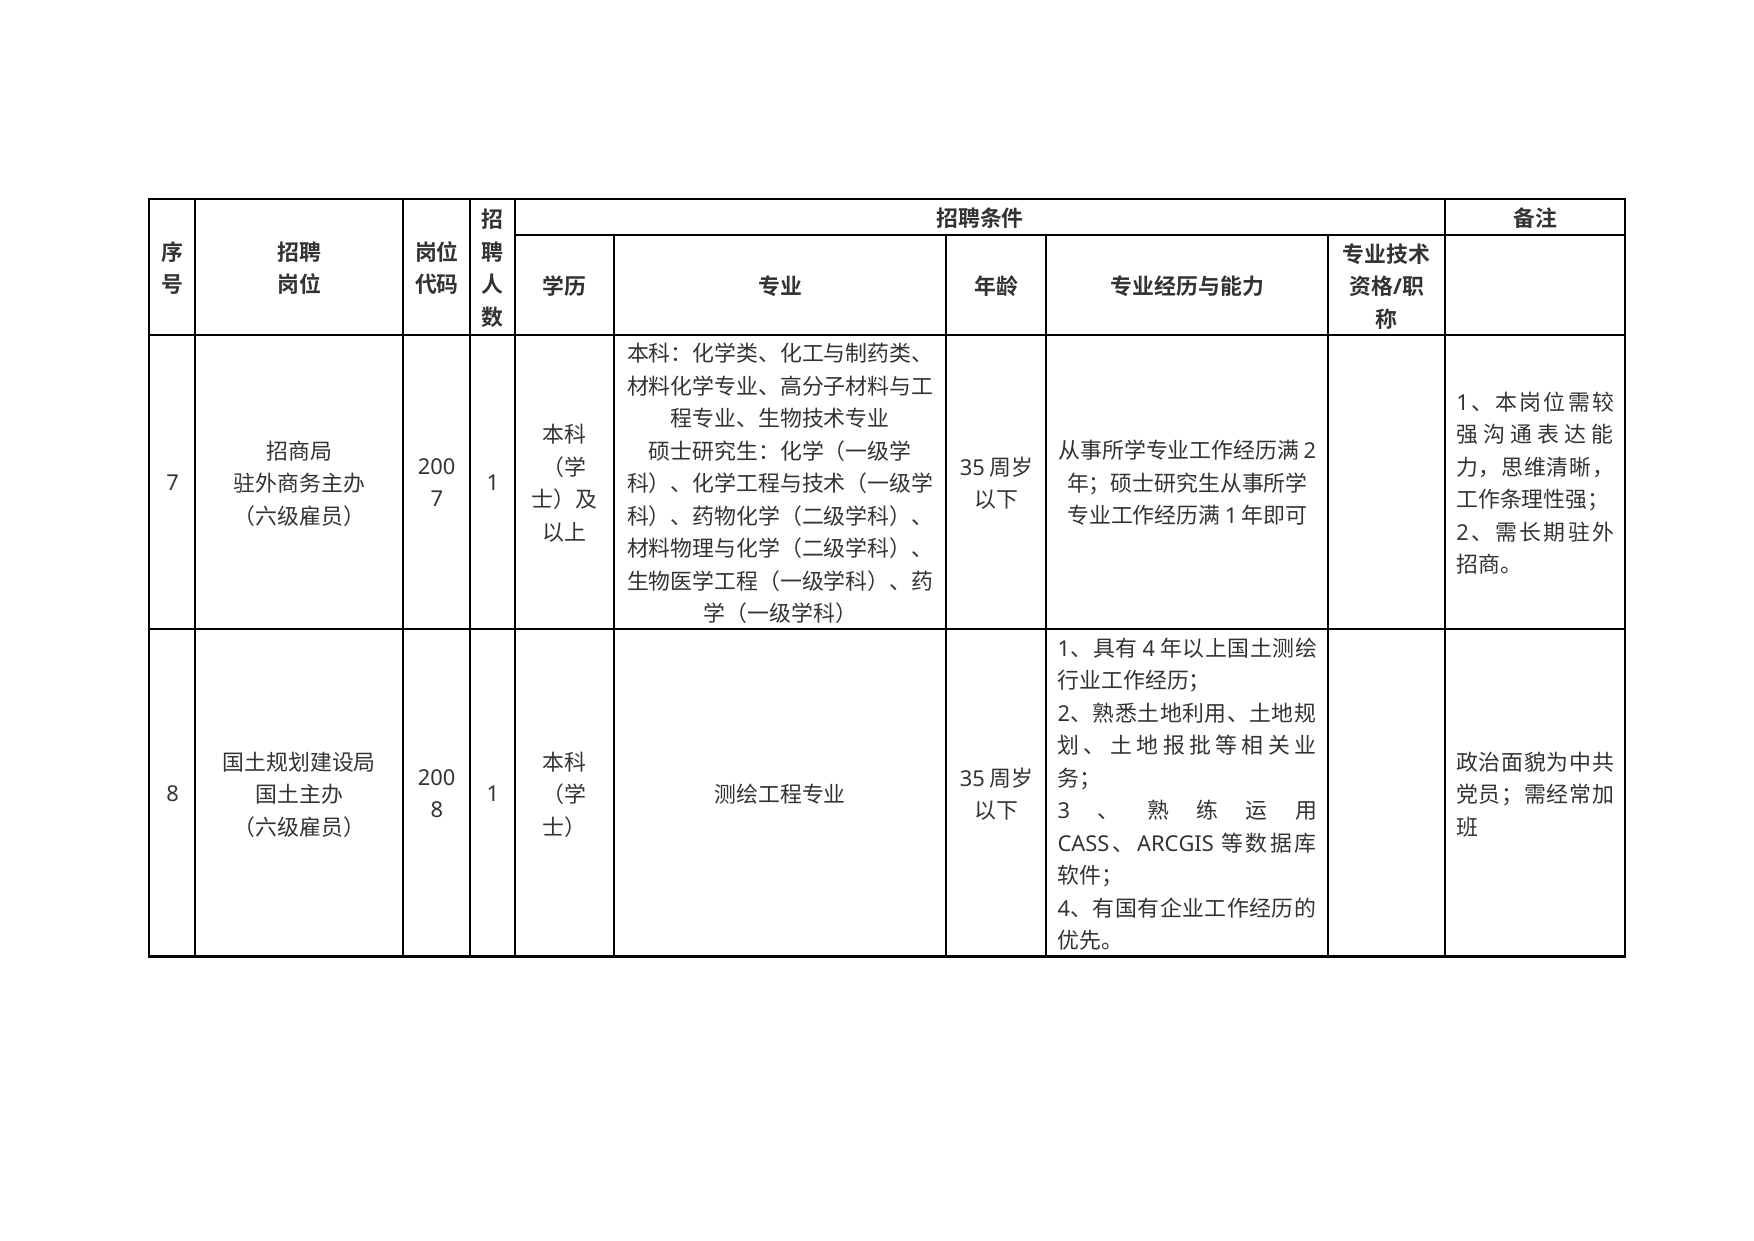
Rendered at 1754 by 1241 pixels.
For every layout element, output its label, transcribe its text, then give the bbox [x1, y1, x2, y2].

table_cell 35周岁以下 [947, 630, 1045, 955]
table_cell [1446, 236, 1624, 334]
table_cell 年龄 [947, 236, 1045, 334]
table_header 招聘 岗位 [196, 200, 402, 334]
table_cell [1329, 630, 1444, 955]
table_cell 国土规划建设局 国土主办 （六级雇员） [196, 630, 402, 955]
table_cell 本科 （学士） [516, 630, 613, 955]
table_header 招聘条件 [516, 200, 1444, 234]
table_header 岗位 代码 [404, 200, 469, 334]
table_cell 专业技术资格/职称 [1329, 236, 1444, 334]
table_cell 从事所学专业工作经历满2年；硕士研究生从事所学专业工作经历满1年即可 [1047, 336, 1327, 628]
table_cell 2008 [404, 630, 469, 955]
table_cell 政治面貌为中共党员；需经常加班 [1446, 630, 1624, 955]
table_cell [1329, 336, 1444, 628]
table_cell 2007 [404, 336, 469, 628]
table_header 序号 [150, 200, 194, 334]
table_cell 8 [150, 630, 194, 955]
table_header 备注 [1446, 200, 1624, 234]
table_cell 1 [471, 630, 514, 955]
table_cell 专业 [615, 236, 945, 334]
table_header 招聘 人数 [471, 200, 514, 334]
table_cell 1 [471, 336, 514, 628]
table_cell 1、本岗位需较强沟通表达能力，思维清晰，工作条理性强； 2、需长期驻外招商。 [1446, 336, 1624, 628]
table_cell 本科 （学士）及以上 [516, 336, 613, 628]
table_cell 7 [150, 336, 194, 628]
table_cell 35周岁以下 [947, 336, 1045, 628]
table_cell 本科：化学类、化工与制药类、材料化学专业、高分子材料与工程专业、生物技术专业 硕士研究生：化学（一级学科）、化学工程与技术（一级学科）、药物化学（二级学科）、材料物理与化学（二级学科）、生物医学工程（一级学科）、药学（一级学科） [615, 336, 945, 628]
table_cell 1、具有4年以上国土测绘行业工作经历； 2、熟悉土地利用、土地规划、土地报批等相关业务； 3、熟练运用CASS、ARCGIS等数据库软件； 4、有国有企业工作经历的优先。 [1047, 630, 1327, 955]
table_cell 招商局 驻外商务主办 （六级雇员） [196, 336, 402, 628]
table_cell 测绘工程专业 [615, 630, 945, 955]
table_cell 专业经历与能力 [1047, 236, 1327, 334]
table_cell 学历 [516, 236, 613, 334]
